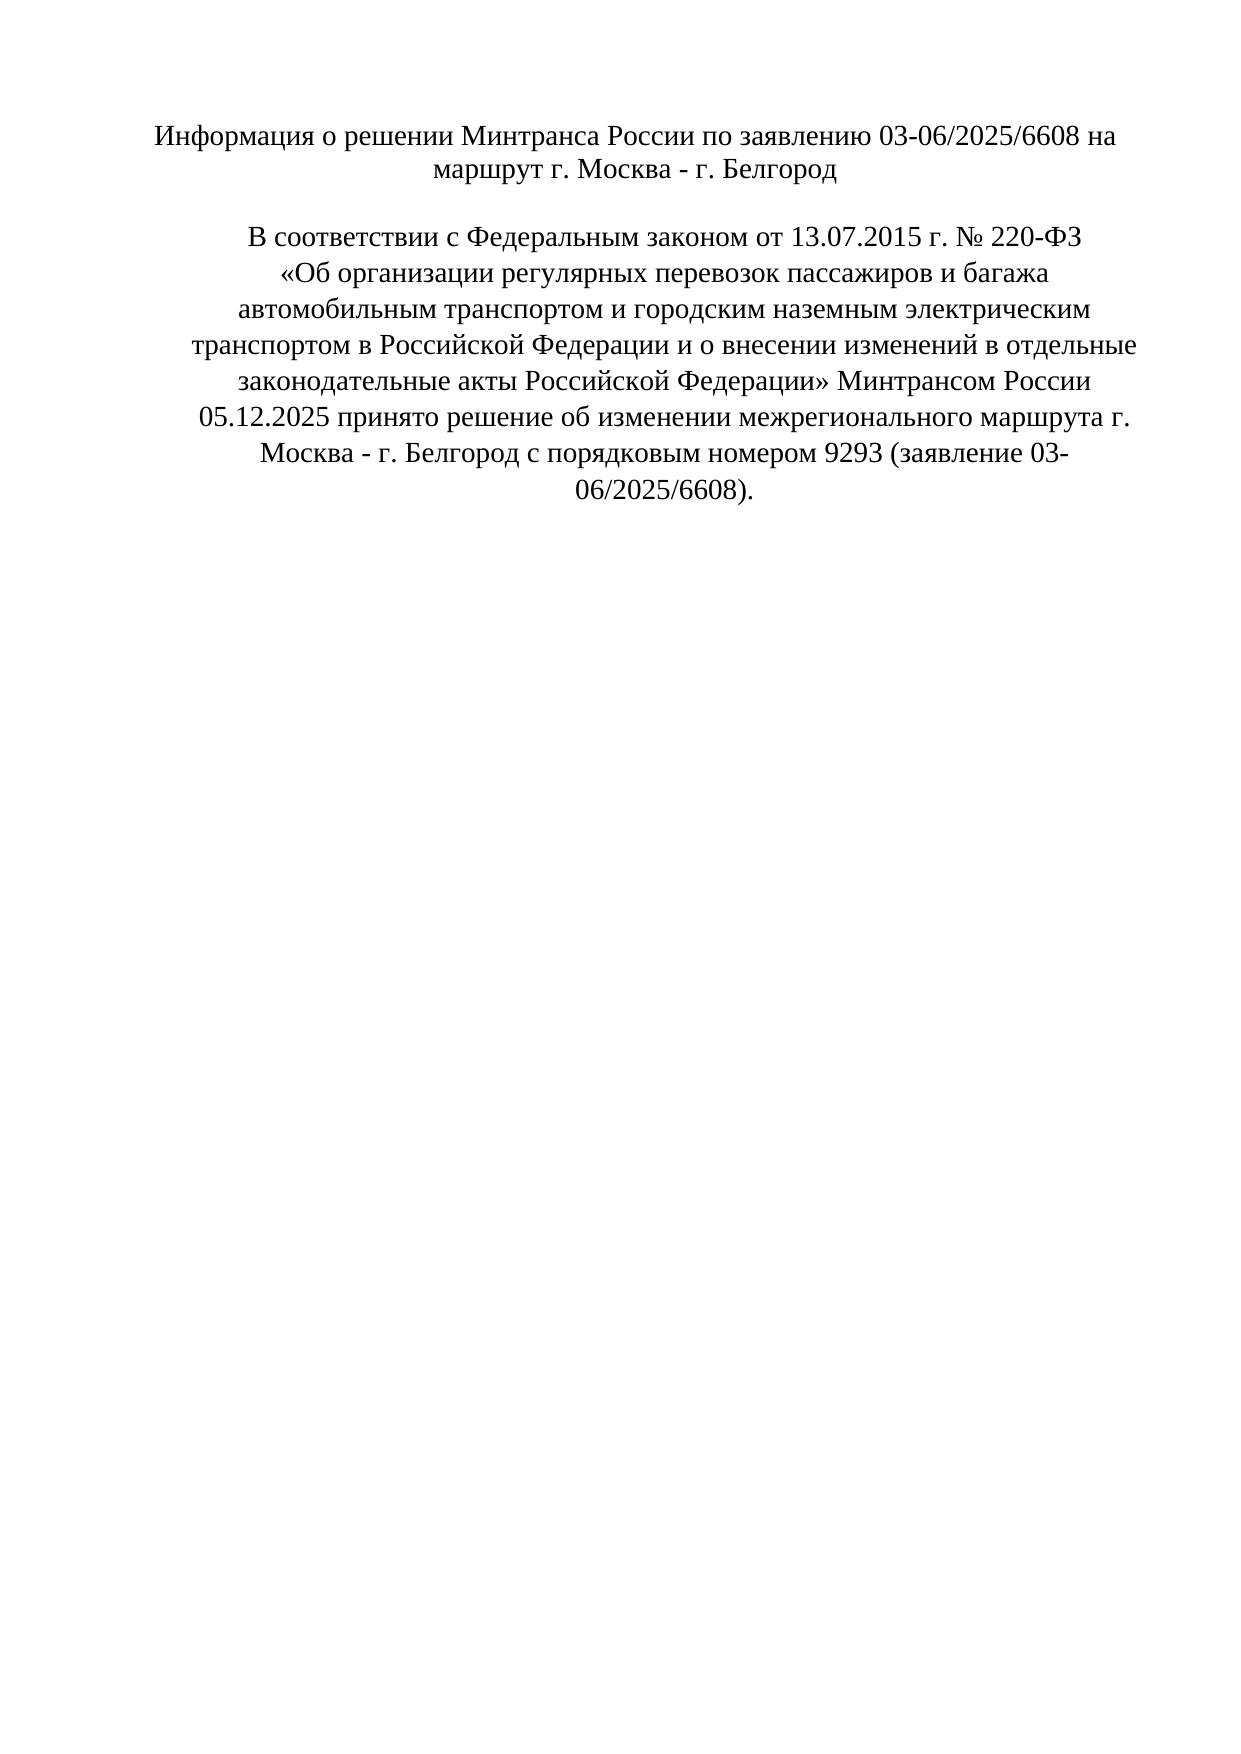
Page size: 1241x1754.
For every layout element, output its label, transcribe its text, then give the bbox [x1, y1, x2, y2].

text В соответствии с Федеральным законом от 13.07.2015 г. № 220-ФЗ «Об организации регулярных перевозок пассажиров и багажа автомобильным транспортом и городским наземным электрическим транспортом в Российской Федерации и о внесении изменений в отдельные законодательные акты Российской Федерации» Минтрансом России 05.12.2025 принято решение об изменении межрегионального маршрута г. Москва - г. Белгород с порядковым номером 9293 (заявление 03-06/2025/6608). [177, 219, 1152, 505]
text Информация о решении Минтранса России по заявлению 03-06/2025/6608 на маршрут г. Москва - г. Белгород [118, 118, 1152, 185]
